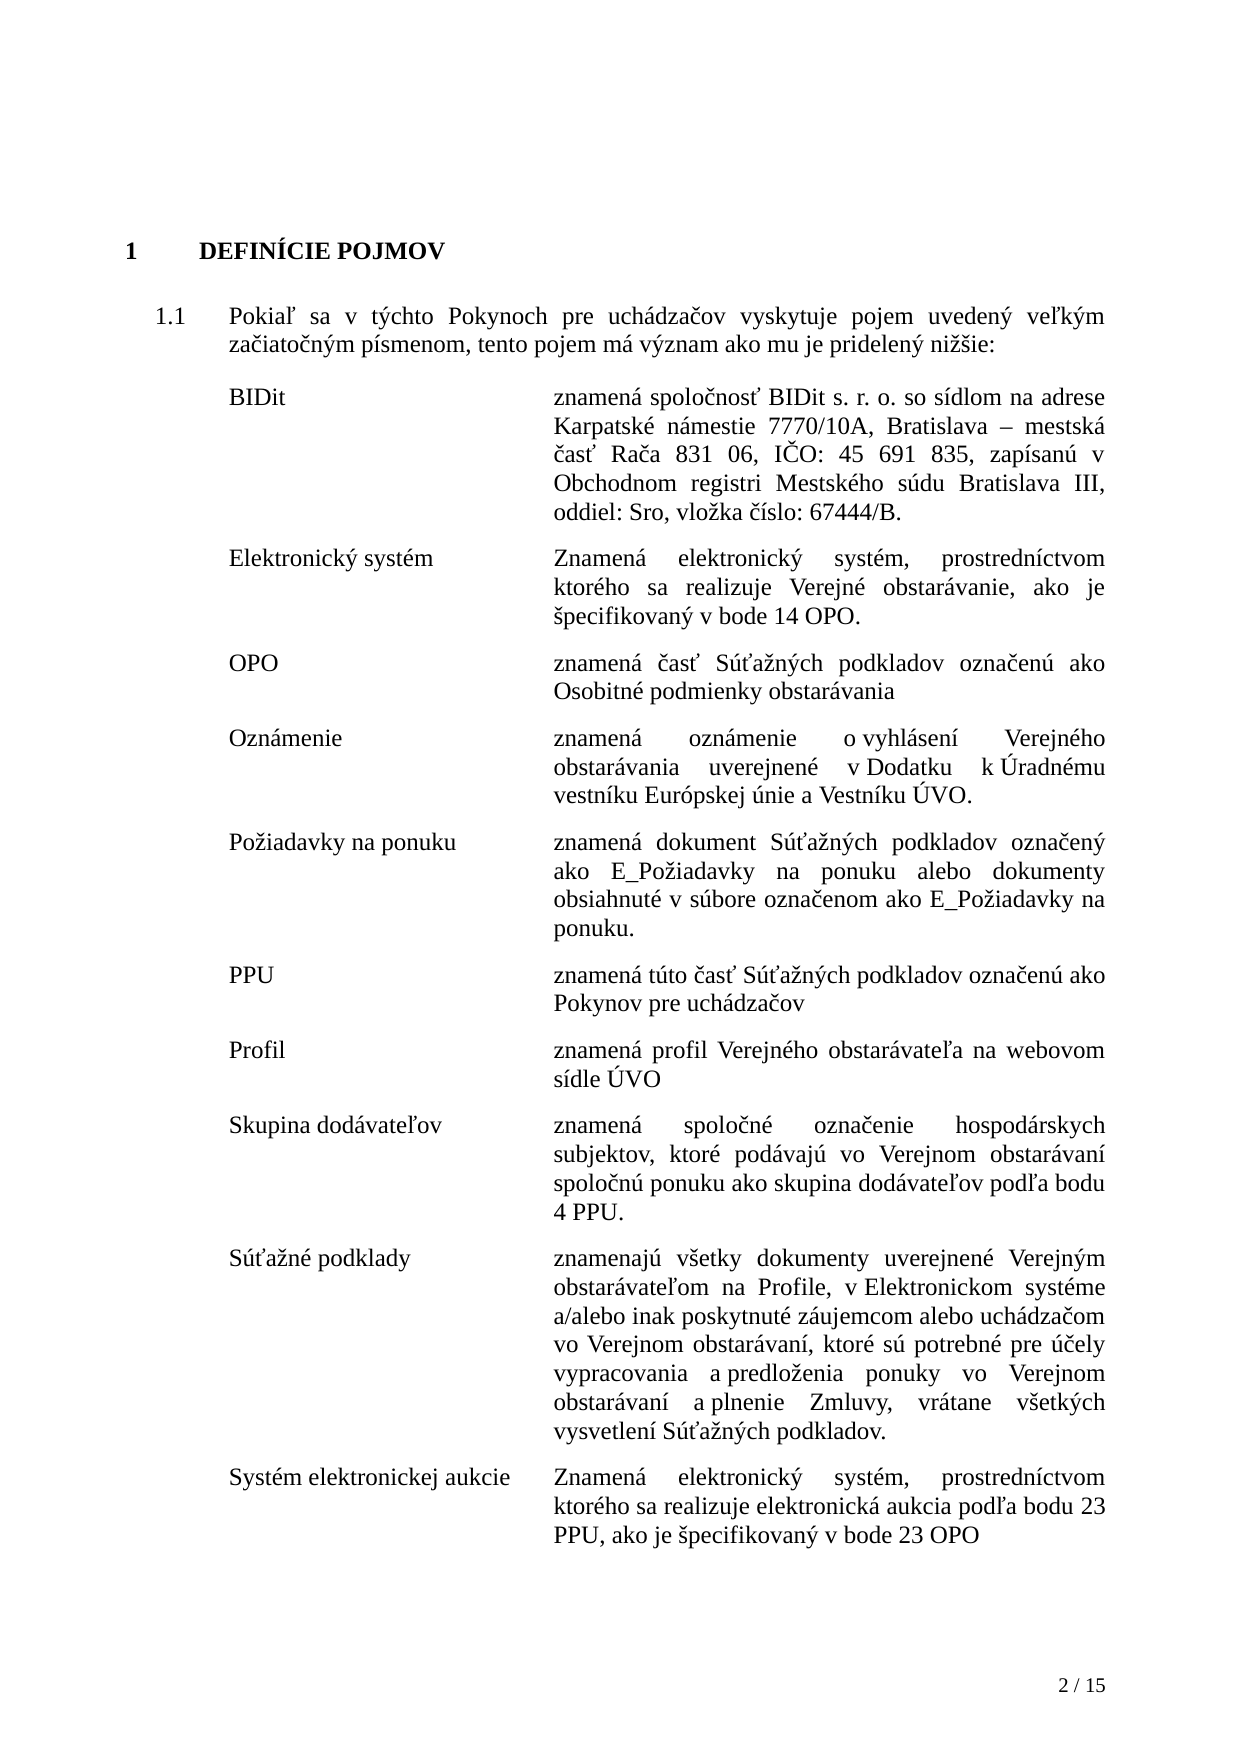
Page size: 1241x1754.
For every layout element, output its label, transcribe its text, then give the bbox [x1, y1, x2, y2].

list Pokiaľ sa v týchto Pokynoch pre uchádzačov vyskytuje pojem uvedený veľkým začiatočným písmenom, tento pojem má význam ako mu je pridelený nižšie: [154, 301, 1106, 358]
text BIDit znamená spoločnosť BIDit s. r. o. so sídlom na adrese Karpatské námestie 7770/10A, Bratislava – mestská časť Rača 831 06, IČO: 45 691 835, zapísanú v Obchodnom registri Mestského súdu Bratislava III, oddiel: Sro, vložka číslo: 67444/B. [228, 382, 1106, 526]
text PPU znamená túto časť Súťažných podkladov označenú ako Pokynov pre uchádzačov [228, 960, 1106, 1017]
text Skupina dodávateľov znamená spoločné označenie hospodárskych subjektov, ktoré podávajú vo Verejnom obstarávaní spoločnú ponuku ako skupina dodávateľov podľa bodu 4 PPU. [228, 1110, 1106, 1225]
text Požiadavky na ponuku znamená dokument Súťažných podkladov označený ako E_Požiadavky na ponuku alebo dokumenty obsiahnuté v súbore označenom ako E_Požiadavky na ponuku. [228, 827, 1106, 942]
text OPO znamená časť Súťažných podkladov označenú ako Osobitné podmienky obstarávania [228, 648, 1106, 705]
text Elektronický systém Znamená elektronický systém, prostredníctvom ktorého sa realizuje Verejné obstarávanie, ako je špecifikovaný v bode 14 OPO. [228, 543, 1106, 630]
text Oznámenie znamená oznámenie o vyhlásení Verejného obstarávania uverejnené v Dodatku k Úradnému vestníku Európskej únie a Vestníku ÚVO. [228, 723, 1106, 809]
text Profil znamená profil Verejného obstarávateľa na webovom sídle ÚVO [228, 1035, 1106, 1093]
text Súťažné podklady znamenajú všetky dokumenty uverejnené Verejným obstarávateľom na Profile, v Elektronickom systéme a/alebo inak poskytnuté záujemcom alebo uchádzačom vo Verejnom obstarávaní, ktoré sú potrebné pre účely vypracovania a predloženia ponuky vo Verejnom obstarávaní a plnenie Zmluvy, vrátane všetkých vysvetlení Súťažných podkladov. [228, 1243, 1106, 1444]
text Systém elektronickej aukcie Znamená elektronický systém, prostredníctvom ktorého sa realizuje elektronická aukcia podľa bodu 23 PPU, ako je špecifikovaný v bode 23 OPO [228, 1462, 1106, 1548]
list DEFINÍCIE POJMOV [125, 236, 1106, 265]
